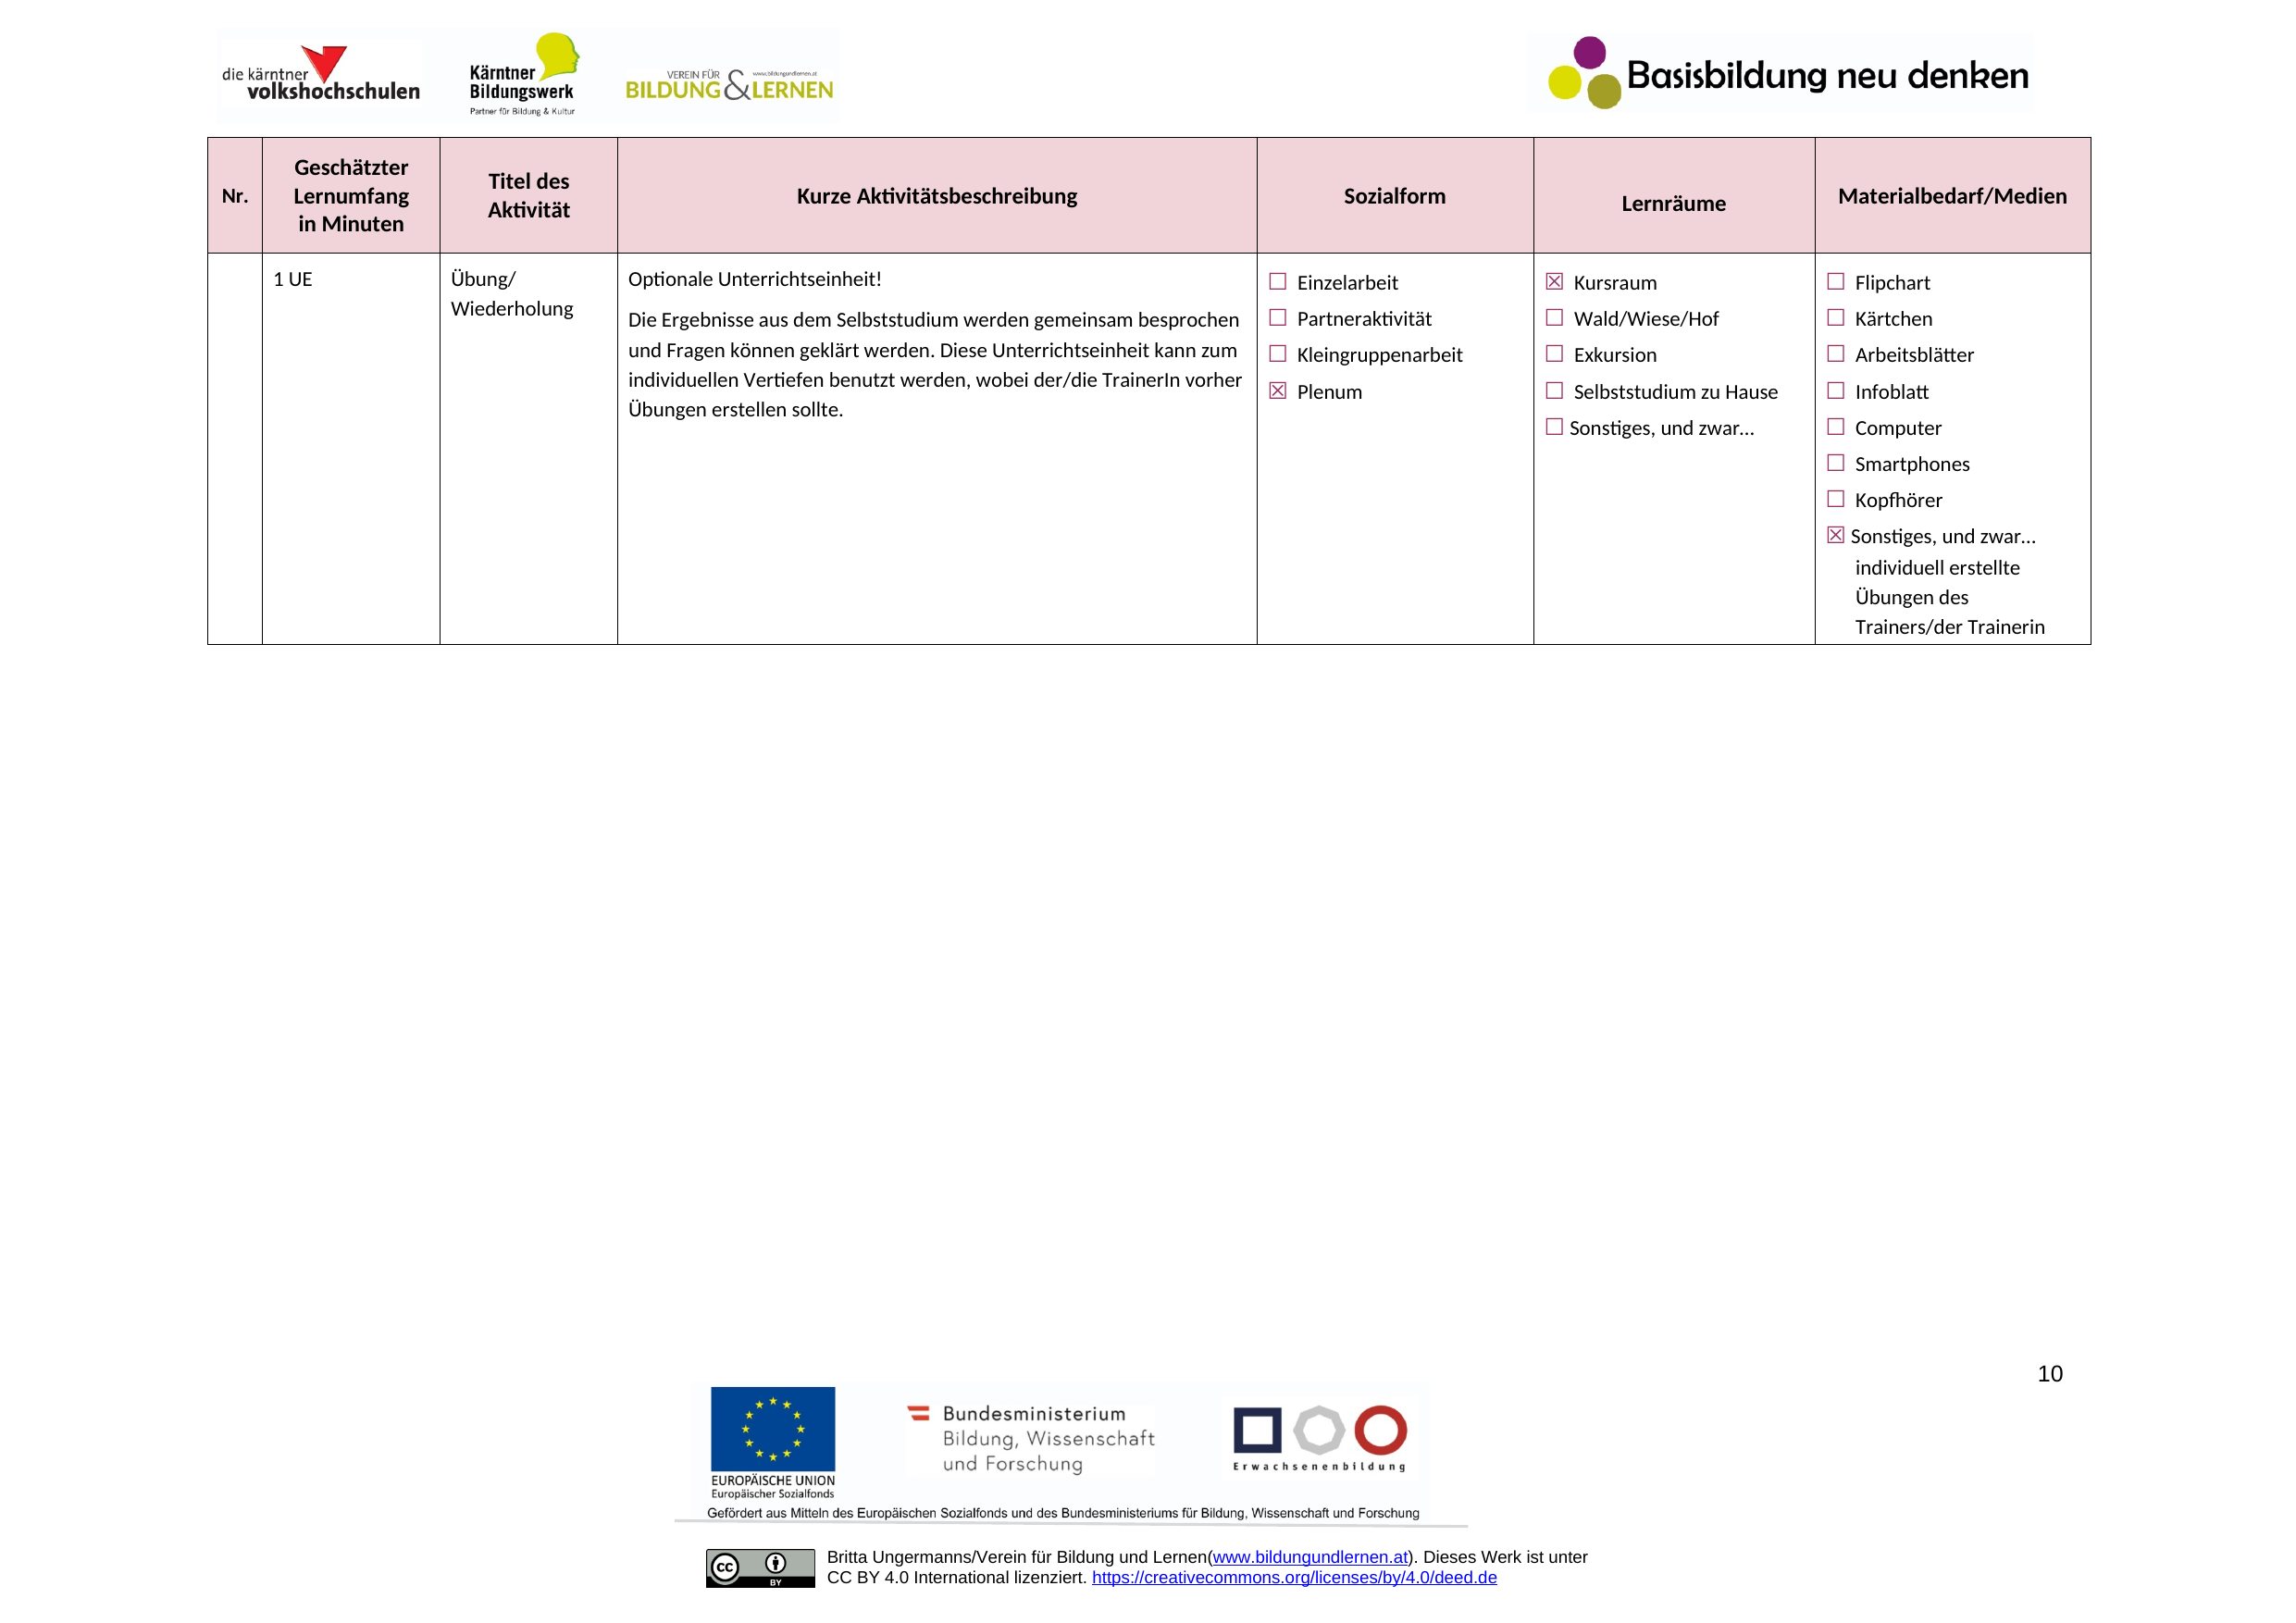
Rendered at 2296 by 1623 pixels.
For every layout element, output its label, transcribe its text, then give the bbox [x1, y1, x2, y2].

picture [691, 1382, 1430, 1524]
table_cell Flipchart Kärtchen Arbeitsblätter Infoblatt Computer Smartphones Kopfhörer Sonstiges, und zwar… individuell erstellte Übungen des Trainers/der Trainerin [1816, 254, 2091, 644]
table_header Sozialform [1258, 138, 1533, 253]
table_cell Übung/ Wiederholung [441, 254, 617, 644]
table_header Titel des Aktivität [441, 138, 617, 253]
table_header Kurze Aktivitätsbeschreibung [618, 138, 1257, 253]
table_cell Optionale Unterrichtseinheit! Die Ergebnisse aus dem Selbststudium werden gemeinsam besprochen und Fragen können geklärt werden. Diese Unterrichtseinheit kann zum individuellen Vertiefen benutzt werden, wobei der/die TrainerIn vorher Übungen erstellen sollte. [618, 254, 1257, 644]
table_cell 1 UE [263, 254, 440, 644]
table_cell Kursraum Wald/Wiese/Hof Exkursion Selbststudium zu Hause Sonstiges, und zwar… [1534, 254, 1815, 644]
table_header Lernräume [1534, 138, 1815, 253]
picture [706, 1549, 815, 1588]
picture [215, 28, 839, 124]
table_cell Einzelarbeit Partneraktivität Kleingruppenarbeit Plenum [1258, 254, 1533, 644]
table_header Materialbedarf/Medien [1816, 138, 2091, 253]
table_header Geschätzter Lernumfang in Minuten [263, 138, 440, 253]
table_header Nr. [208, 138, 262, 253]
picture [1524, 33, 2034, 112]
